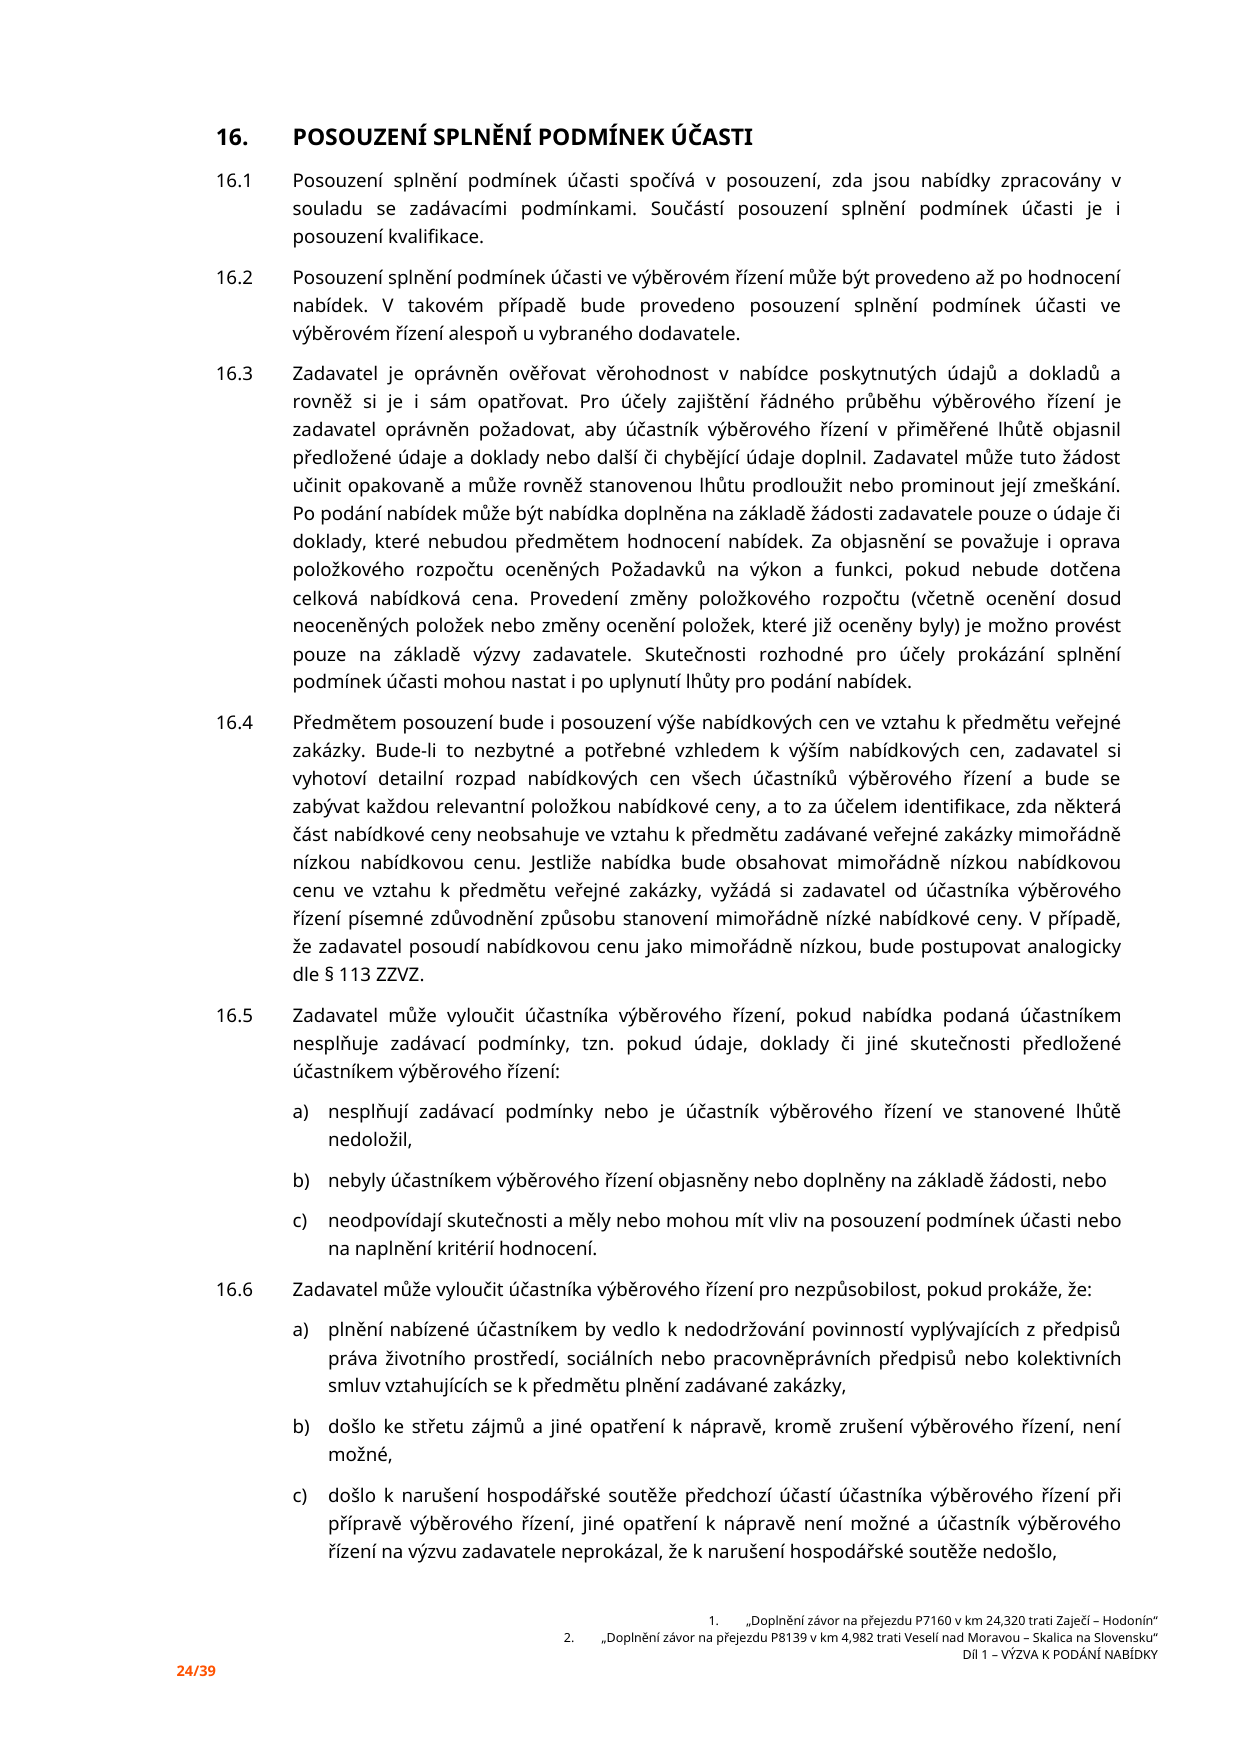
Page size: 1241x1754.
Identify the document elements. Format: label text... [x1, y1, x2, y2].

list došlo ke střetu zájmů a jiné opatření k nápravě, kromě zrušení výběrového řízení, není možné, [292, 1413, 1122, 1467]
text POSOUZENÍ SPLNĚNÍ PODMÍNEK ÚČASTI [216, 121, 1122, 152]
text Předmětem posouzení bude i posouzení výše nabídkových cen ve vztahu k předmětu veřejné zakázky. Bude-li to nezbytné a potřebné vzhledem k výším nabídkových cen, zadavatel si vyhotoví detailní rozpad nabídkových cen všech účastníků výběrového řízení a bude se zabývat každou relevantní položkou nabídkové ceny, a to za účelem identifikace, zda některá část nabídkové ceny neobsahuje ve vztahu k předmětu zadávané veřejné zakázky mimořádně nízkou nabídkovou cenu. Jestliže nabídka bude obsahovat mimořádně nízkou nabídkovou cenu ve vztahu k předmětu veřejné zakázky, vyžádá si zadavatel od účastníka výběrového řízení písemné zdůvodnění způsobu stanovení mimořádně nízké nabídkové ceny. V případě, že zadavatel posoudí nabídkovou cenu jako mimořádně nízkou, bude postupovat analogicky dle § 113 ZZVZ. [216, 709, 1122, 987]
text Zadavatel může vyloučit účastníka výběrového řízení, pokud nabídka podaná účastníkem nesplňuje zadávací podmínky, tzn. pokud údaje, doklady či jiné skutečnosti předložené účastníkem výběrového řízení: [216, 1002, 1122, 1084]
list nesplňují zadávací podmínky nebo je účastník výběrového řízení ve stanovené lhůtě nedoložil, [292, 1099, 1122, 1152]
text Zadavatel je oprávněn ověřovat věrohodnost v nabídce poskytnutých údajů a dokladů a rovněž si je i sám opatřovat. Pro účely zajištění řádného průběhu výběrového řízení je zadavatel oprávněn požadovat, aby účastník výběrového řízení v přiměřené lhůtě objasnil předložené údaje a doklady nebo další či chybějící údaje doplnil. Zadavatel může tuto žádost učinit opakovaně a může rovněž stanovenou lhůtu prodloužit nebo prominout její zmeškání. Po podání nabídek může být nabídka doplněna na základě žádosti zadavatele pouze o údaje či doklady, které nebudou předmětem hodnocení nabídek. Za objasnění se považuje i oprava položkového rozpočtu oceněných Požadavků na výkon a funkci, pokud nebude dotčena celková nabídková cena. Provedení změny položkového rozpočtu (včetně ocenění dosud neoceněných položek nebo změny ocenění položek, které již oceněny byly) je možno provést pouze na základě výzvy zadavatele. Skutečnosti rozhodné pro účely prokázání splnění podmínek účasti mohou nastat i po uplynutí lhůty pro podání nabídek. [216, 361, 1122, 694]
text Posouzení splnění podmínek účasti spočívá v posouzení, zda jsou nabídky zpracovány v souladu se zadávacími podmínkami. Součástí posouzení splnění podmínek účasti je i posouzení kvalifikace. [216, 167, 1122, 249]
list nebyly účastníkem výběrového řízení objasněny nebo doplněny na základě žádosti, nebo [292, 1167, 1122, 1193]
text Zadavatel může vyloučit účastníka výběrového řízení pro nezpůsobilost, pokud prokáže, že: [216, 1276, 1122, 1302]
list neodpovídají skutečnosti a měly nebo mohou mít vliv na posouzení podmínek účasti nebo na naplnění kritérií hodnocení. [292, 1208, 1122, 1261]
text Posouzení splnění podmínek účasti ve výběrovém řízení může být provedeno až po hodnocení nabídek. V takovém případě bude provedeno posouzení splnění podmínek účasti ve výběrovém řízení alespoň u vybraného dodavatele. [216, 264, 1122, 346]
list došlo k narušení hospodářské soutěže předchozí účastí účastníka výběrového řízení při přípravě výběrového řízení, jiné opatření k nápravě není možné a účastník výběrového řízení na výzvu zadavatele neprokázal, že k narušení hospodářské soutěže nedošlo, [292, 1482, 1122, 1563]
list plnění nabízené účastníkem by vedlo k nedodržování povinností vyplývajících z předpisů práva životního prostředí, sociálních nebo pracovněprávních předpisů nebo kolektivních smluv vztahujících se k předmětu plnění zadávané zakázky, [292, 1317, 1122, 1398]
